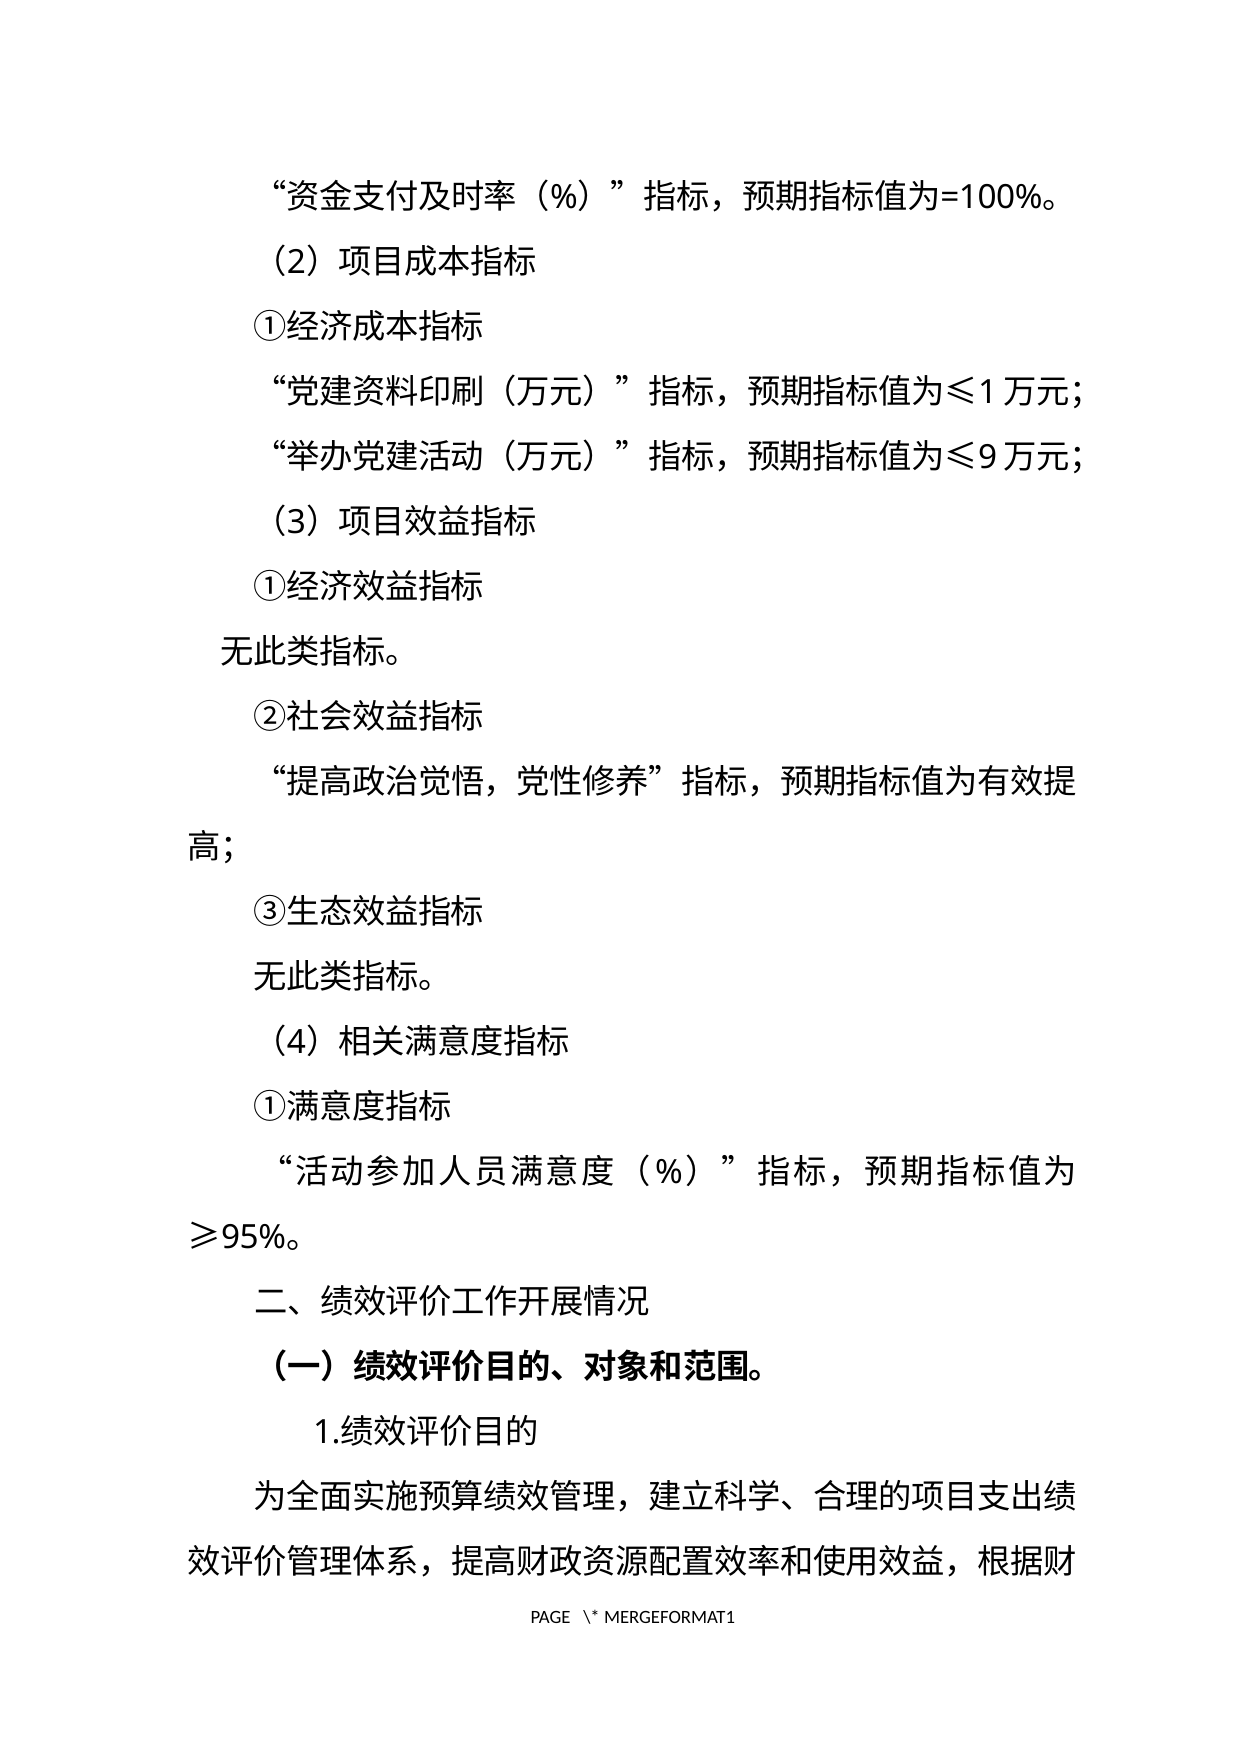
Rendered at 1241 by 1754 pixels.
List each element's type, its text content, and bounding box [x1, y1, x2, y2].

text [187, 1397, 1078, 1592]
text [187, 162, 1078, 1267]
text 二、绩效评价工作开展情况 [187, 1267, 1078, 1332]
text （一）绩效评价目的、对象和范围。 [187, 1332, 1078, 1397]
